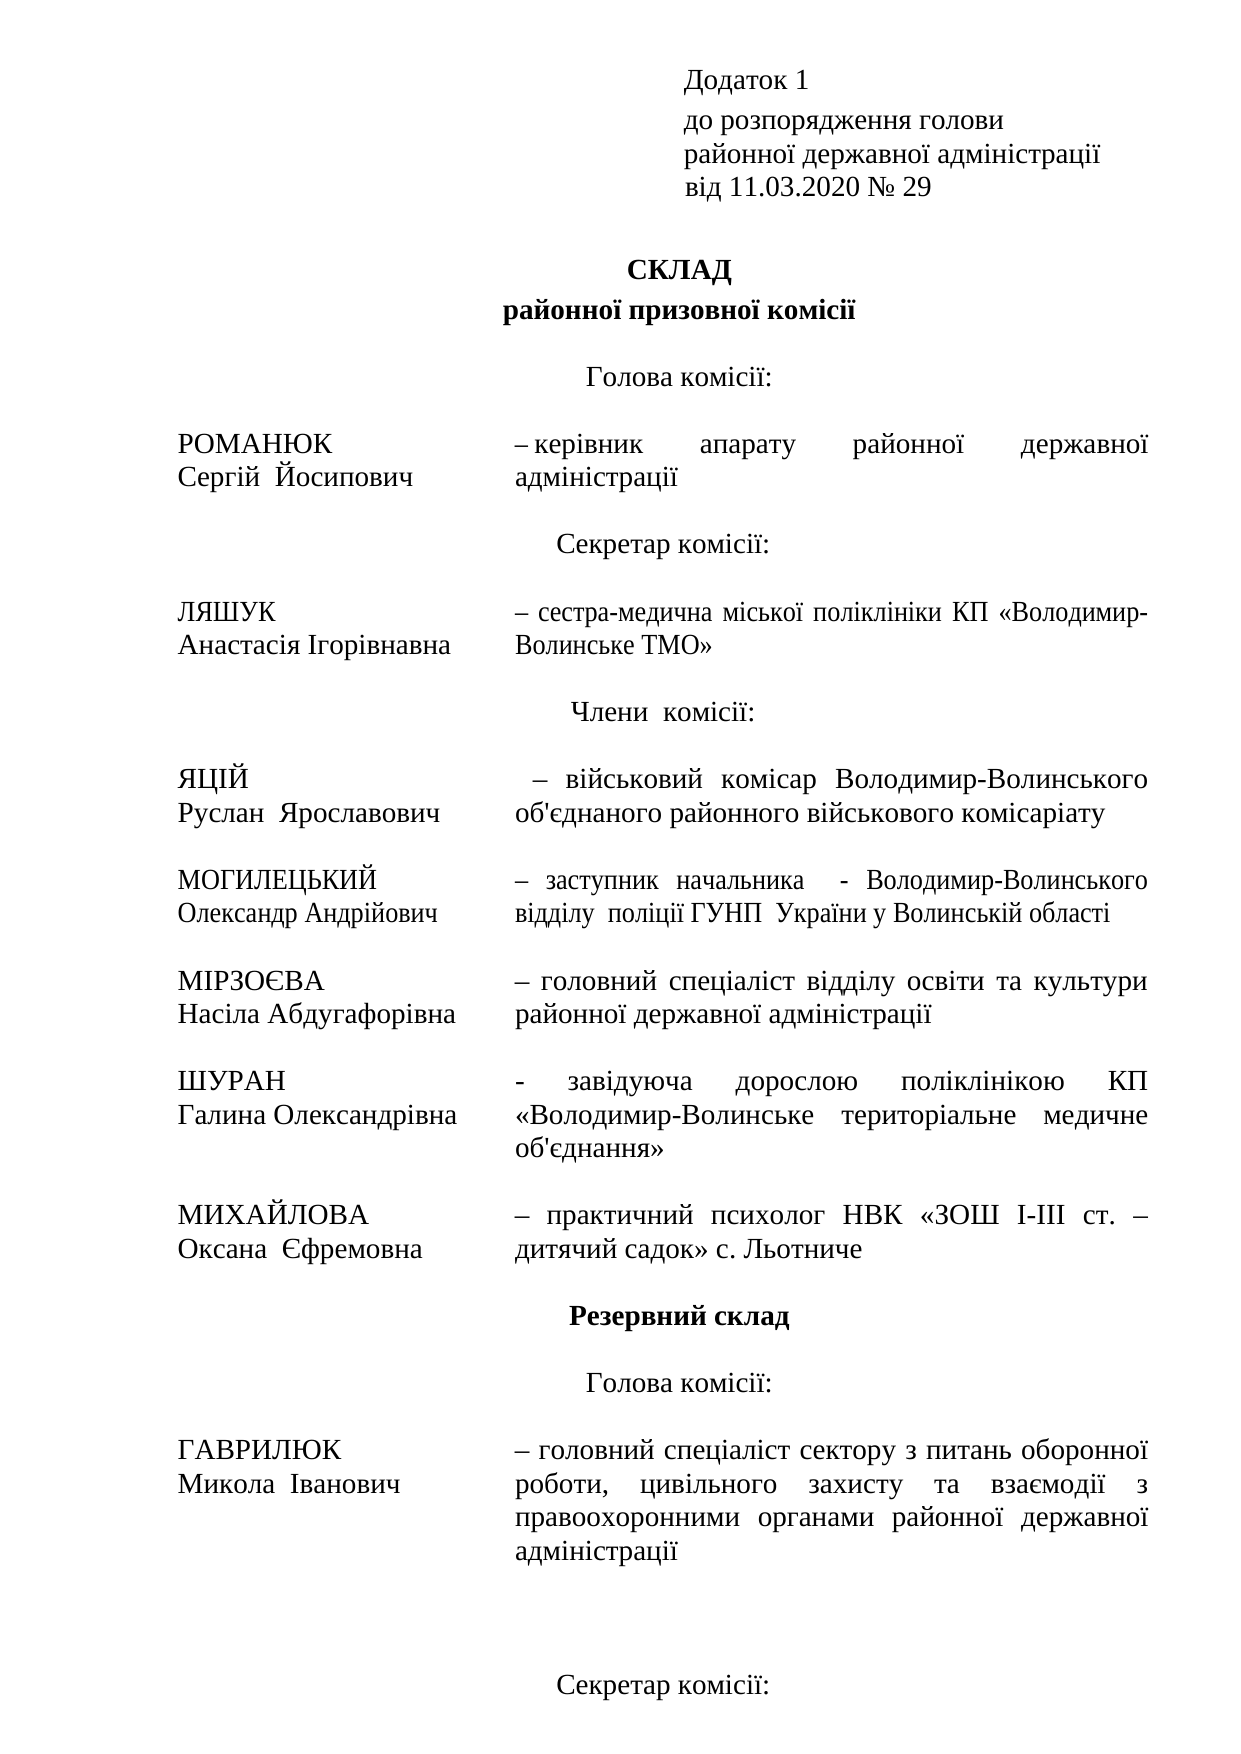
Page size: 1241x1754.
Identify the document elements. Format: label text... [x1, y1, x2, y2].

table_cell ШУРАН Галина Олександрівна [166, 1063, 503, 1197]
text районної призовної комісії [177, 292, 1181, 325]
text від 11.03.2020 № 29 [683, 169, 1181, 203]
text Резервний склад [177, 1298, 1181, 1332]
table_cell ЯЦІЙ Руслан Ярославович [166, 761, 503, 862]
table_cell МИХАЙЛОВА Оксана Єфремовна [166, 1198, 503, 1264]
text Голова комісії: [177, 1365, 1181, 1399]
table_cell – сестра-медична міської поліклініки КП «Володимир-Волинське ТМО» [504, 594, 1160, 694]
table_cell Секретар комісії: [166, 1600, 1160, 1701]
table_cell – головний спеціаліст відділу освіти та культури районної державної адміністрації [504, 963, 1160, 1063]
table_cell Секретар комісії: [166, 527, 1160, 594]
table_cell – військовий комісар Володимир-Волинського об'єднаного районного військового комісаріату [504, 761, 1160, 862]
table_cell Члени комісії: [166, 694, 1160, 761]
table_header – керівник апарату районної державної адміністрації [504, 426, 1160, 527]
table_cell - завідуюча дорослою поліклінікою КП «Володимир-Волинське територіальне медичне об'єднання» [504, 1063, 1160, 1197]
table_cell МОГИЛЕЦЬКИЙ Олександр Андрійович [166, 862, 503, 963]
table_header ГАВРИЛЮК Микола Іванович [166, 1432, 503, 1600]
text Голова комісії: [177, 359, 1181, 392]
text до розпорядження голови [683, 102, 1181, 136]
table_header – головний спеціаліст сектору з питань оборонної роботи, цивільного захисту та взаємодії з правоохоронними органами районної державної адміністрації [504, 1432, 1160, 1600]
table_cell ЛЯШУК Анастасія Ігорівнавна [166, 594, 503, 694]
table_cell МІРЗОЄВА Насіла Абдугафорівна [166, 963, 503, 1063]
table_cell – практичний психолог НВК «ЗОШ І-ІІІ ст. – дитячий садок» с. Льотниче [504, 1198, 1160, 1264]
table_header РОМАНЮК Сергій Йосипович [166, 426, 503, 527]
subtitle Додаток 1 [610, 62, 1181, 96]
table_cell – заступник начальника - Володимир-Волинського відділу поліції ГУНП України у Волинській області [504, 862, 1160, 963]
subtitle СКЛАД [177, 252, 1181, 286]
text районної державної адміністрації [683, 136, 1181, 169]
